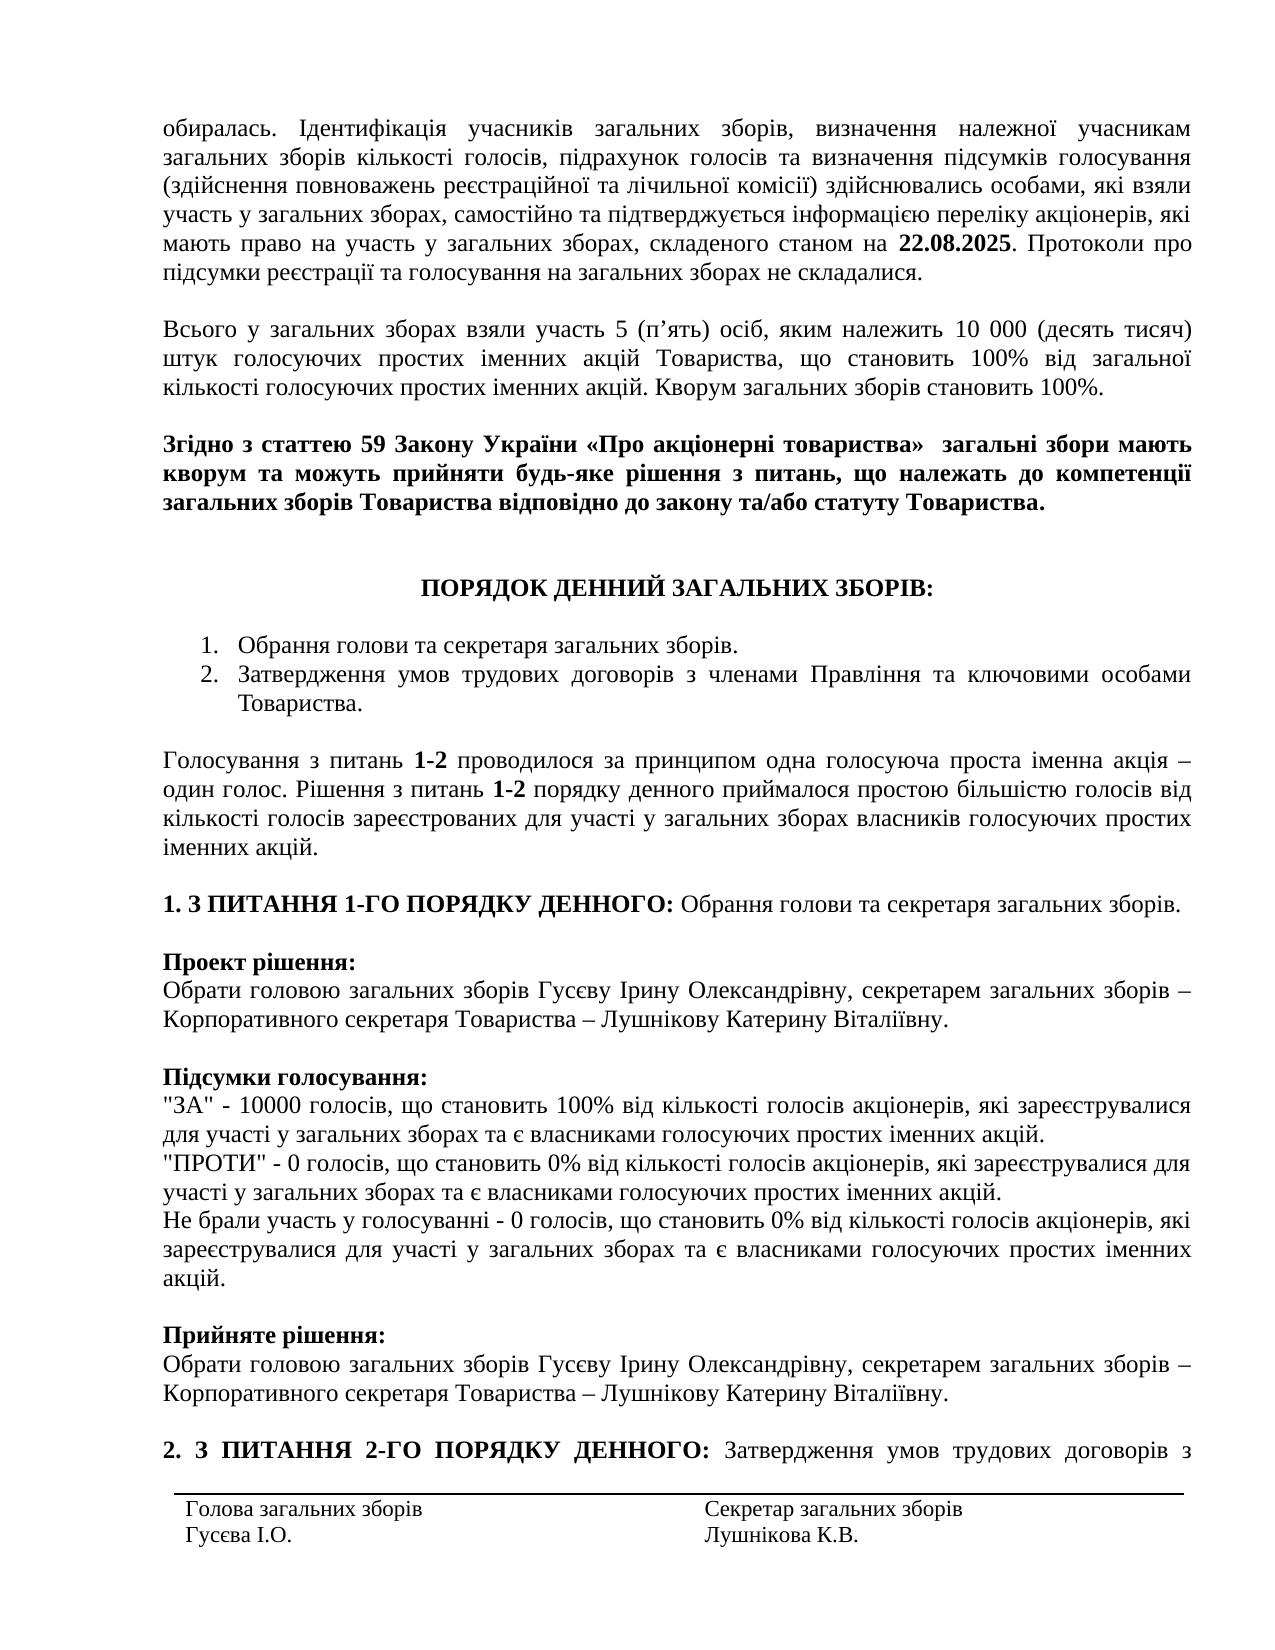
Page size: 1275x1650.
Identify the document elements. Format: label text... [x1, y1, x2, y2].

text "ЗА" - 10000 голосів, що становить 100% від кількості голосів акціонерів, які зареєструвалися для участі у загальних зборах та є власниками голосуючих простих іменних акцій. [163, 1091, 1192, 1148]
text Обрати головою загальних зборів Гусєву Ірину Олександрівну, секретарем загальних зборів – Корпоративного секретаря Товариства – Лушнікову Катерину Віталіївну. [163, 1349, 1192, 1407]
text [163, 113, 1192, 286]
text Згідно з статтею 59 Закону України «Про акціонерні товариства» загальні збори мають кворум та можуть прийняти будь-яке рішення з питань, що належать до компетенції загальних зборів Товариства відповідно до закону та/або статуту Товариства. [163, 429, 1192, 516]
text Всього у загальних зборах взяли участь 5 (п’ять) осіб, яким належить 10 000 (десять тисяч) штук голосуючих простих іменних акцій Товариства, що становить 100% від загальної кількості голосуючих простих іменних акцій. Кворум загальних зборів становить 100%. [163, 314, 1192, 401]
text Прийняте рішення: [163, 1321, 1192, 1349]
list Затвердження умов трудових договорів з членами Правління та ключовими особами Товариства. [200, 659, 1192, 717]
text Підсумки голосування: [163, 1062, 1192, 1091]
text Голосування з питань 1-2 проводилося за принципом одна голосуюча проста іменна акція – один голос. Рішення з питань 1-2 порядку денного приймалося простою більшістю голосів від кількості голосів зареєстрованих для участі у загальних зборах власників голосуючих простих іменних акцій. [163, 746, 1192, 861]
text ПОРЯДОК ДЕННИЙ ЗАГАЛЬНИХ ЗБОРІВ: [163, 573, 1192, 602]
text Обрати головою загальних зборів Гусєву Ірину Олександрівну, секретарем загальних зборів – Корпоративного секретаря Товариства – Лушнікову Катерину Віталіївну. [163, 976, 1192, 1033]
text 1. З ПИТАННЯ 1-ГО ПОРЯДКУ ДЕННОГО: Обрання голови та секретаря загальних зборів. [163, 889, 1192, 918]
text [163, 1436, 1192, 1464]
list Обрання голови та секретаря загальних зборів. [200, 631, 1192, 659]
text Не брали участь у голосуванні - 0 голосів, що становить 0% від кількості голосів акціонерів, які зареєструвалися для участі у загальних зборах та є власниками голосуючих простих іменних акцій. [163, 1206, 1192, 1292]
text Проект рішення: [163, 947, 1192, 976]
